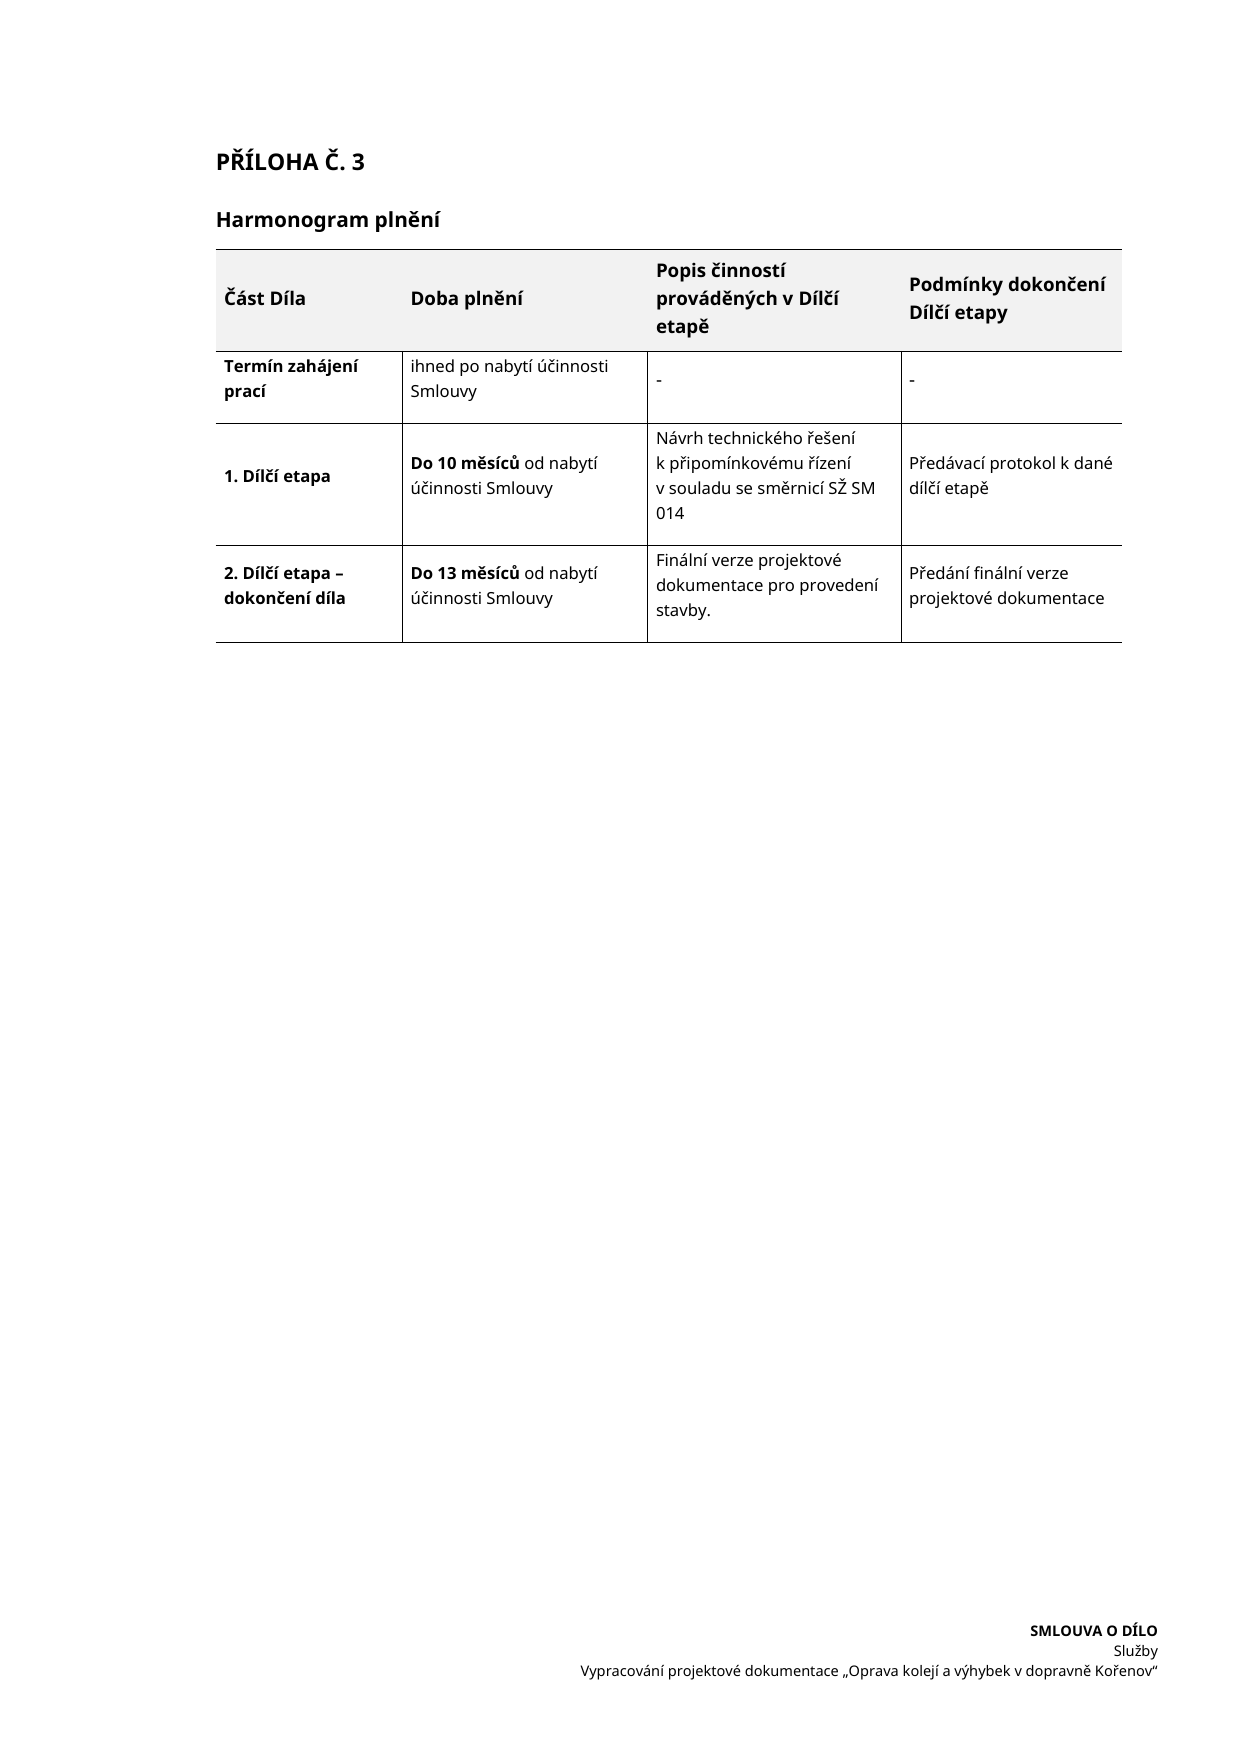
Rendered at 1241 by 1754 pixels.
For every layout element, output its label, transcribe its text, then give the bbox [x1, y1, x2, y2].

table_header Podmínky dokončení Dílčí etapy [901, 250, 1122, 351]
table_cell 1. Dílčí etapa [216, 424, 402, 545]
table_cell Termín zahájení prací [216, 352, 402, 423]
text Příloha č. 3 [216, 146, 1122, 177]
table_header Část Díla [216, 250, 402, 351]
table_cell ihned po nabytí účinnosti Smlouvy [403, 352, 647, 423]
table_cell Do 13 měsíců od nabytí účinnosti Smlouvy [403, 546, 647, 642]
table_cell - [902, 352, 1122, 423]
table_cell Finální verze projektové dokumentace pro provedení stavby. [648, 546, 901, 642]
table_header Doba plnění [402, 250, 648, 351]
table_cell 2. Dílčí etapa – dokončení díla [216, 546, 402, 642]
table_cell Do 10 měsíců od nabytí účinnosti Smlouvy [403, 424, 647, 545]
text Harmonogram plnění [216, 205, 1122, 233]
table_cell Návrh technického řešení k připomínkovému řízení v souladu se směrnicí SŽ SM 014 [648, 424, 901, 545]
table_cell Předání finální verze projektové dokumentace [902, 546, 1122, 642]
table_cell - [648, 352, 901, 423]
table_cell Předávací protokol k dané dílčí etapě [902, 424, 1122, 545]
table_header Popis činností prováděných v Dílčí etapě [648, 250, 901, 351]
